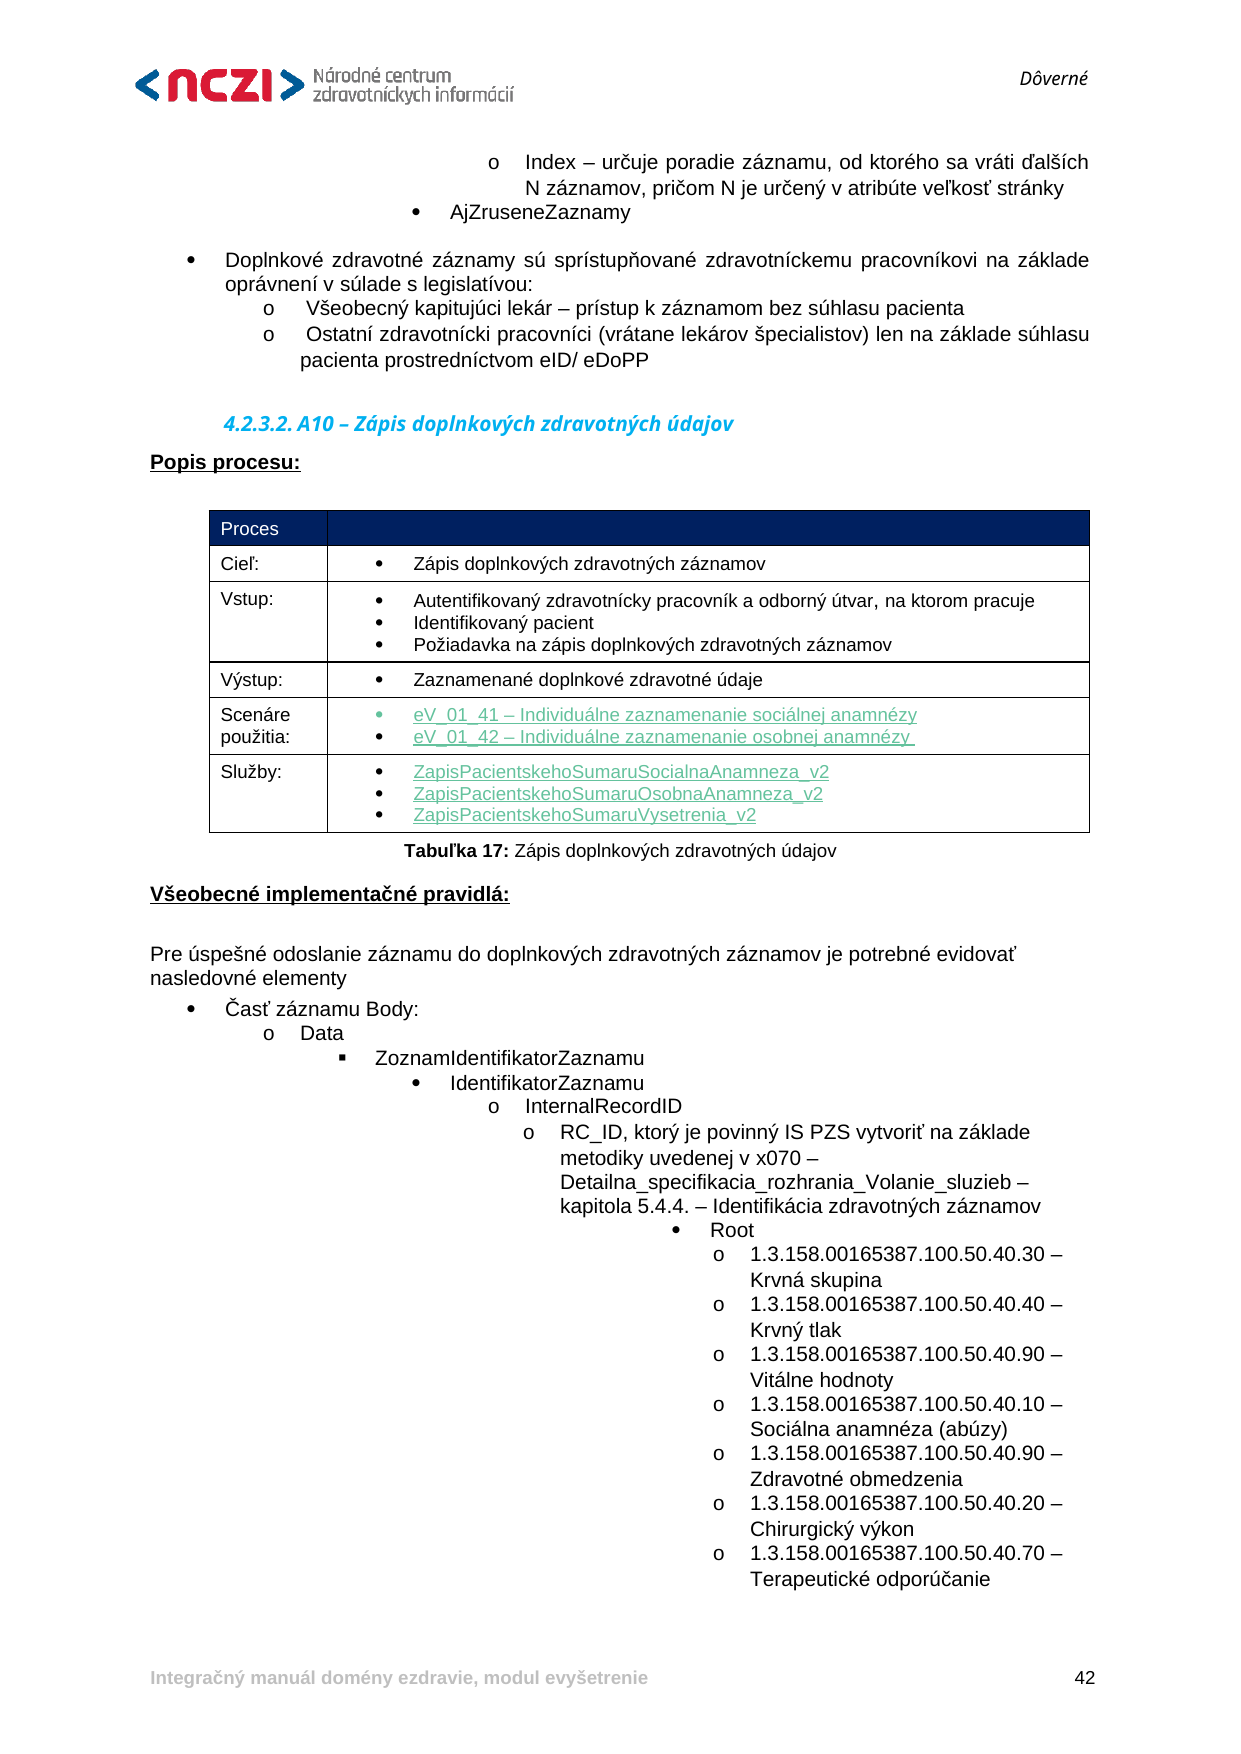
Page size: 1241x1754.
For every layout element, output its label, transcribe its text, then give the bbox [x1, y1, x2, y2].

list 1.3.158.00165387.100.50.40.70 – Terapeutické odporúčanie [712, 1541, 1090, 1591]
list 1.3.158.00165387.100.50.40.30 – Krvná skupina [712, 1242, 1090, 1292]
table_cell Zaznamenané doplnkové zdravotné údaje [328, 663, 1089, 697]
list Data [262, 1020, 1090, 1046]
list AjZruseneZaznamy [412, 200, 1090, 224]
text Všeobecné implementačné pravidlá: [150, 882, 1090, 906]
list ZoznamIdentifikatorZaznamu [337, 1046, 1090, 1070]
table_header [328, 511, 1089, 545]
table_cell Scenáre použitia: [210, 698, 327, 753]
picture [123, 53, 526, 118]
table_cell eV_01_41 – Individuálne zaznamenanie sociálnej anamnézy eV_01_42 – Individuálne zaznamenanie osobnej anamnézy [328, 698, 1089, 753]
table_header Proces [210, 511, 327, 545]
table_cell ZapisPacientskehoSumaruSocialnaAnamneza_v2 ZapisPacientskehoSumaruOsobnaAnamneza_v2 ZapisPacientskehoSumaruVysetrenia_v2 [328, 755, 1089, 832]
text Popis procesu: [150, 450, 1090, 474]
list 1.3.158.00165387.100.50.40.10 – Sociálna anamnéza (abúzy) [712, 1391, 1090, 1441]
list Ostatní zdravotnícki pracovníci (vrátane lekárov špecialistov) len na základe súhlasu pacienta prostredníctvom eID/ eDoPP [262, 322, 1090, 371]
list Všeobecný kapitujúci lekár – prístup k záznamom bez súhlasu pacienta [262, 296, 1090, 322]
subtitle A10 – Zápis doplnkových zdravotných údajov [224, 409, 1090, 437]
table_cell Cieľ: [210, 546, 327, 581]
list 1.3.158.00165387.100.50.40.90 – Vitálne hodnoty [712, 1342, 1090, 1391]
list 1.3.158.00165387.100.50.40.40 – Krvný tlak [712, 1292, 1090, 1342]
table_cell Výstup: [210, 663, 327, 697]
table_cell Služby: [210, 755, 327, 832]
list 1.3.158.00165387.100.50.40.90 – Zdravotné obmedzenia [712, 1441, 1090, 1491]
text Tabuľka 17: Zápis doplnkových zdravotných údajov [150, 839, 1090, 861]
table_cell Vstup: [210, 582, 327, 661]
list InternalRecordID [487, 1094, 1090, 1120]
list Root [672, 1218, 1090, 1242]
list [487, 150, 1090, 200]
table_cell Autentifikovaný zdravotnícky pracovník a odborný útvar, na ktorom pracuje Identifikovaný pacient Požiadavka na zápis doplnkových zdravotných záznamov [328, 582, 1089, 661]
list 1.3.158.00165387.100.50.40.20 – Chirurgický výkon [712, 1491, 1090, 1541]
list IdentifikatorZaznamu [412, 1070, 1090, 1094]
text Pre úspešné odoslanie záznamu do doplnkových zdravotných záznamov je potrebné evidovať nasledovné elementy [150, 942, 1090, 990]
table_cell Zápis doplnkových zdravotných záznamov [328, 546, 1089, 581]
list RC_ID, ktorý je povinný IS PZS vytvoriť na základe metodiky uvedenej v x070 – Detailna_specifikacia_rozhrania_Volanie_sluzieb – kapitola 5.4.4. – Identifikácia zdravotných záznamov [522, 1120, 1090, 1218]
list Časť záznamu Body: [187, 996, 1090, 1020]
list Doplnkové zdravotné záznamy sú sprístupňované zdravotníckemu pracovníkovi na základe oprávnení v súlade s legislatívou: [187, 248, 1090, 296]
